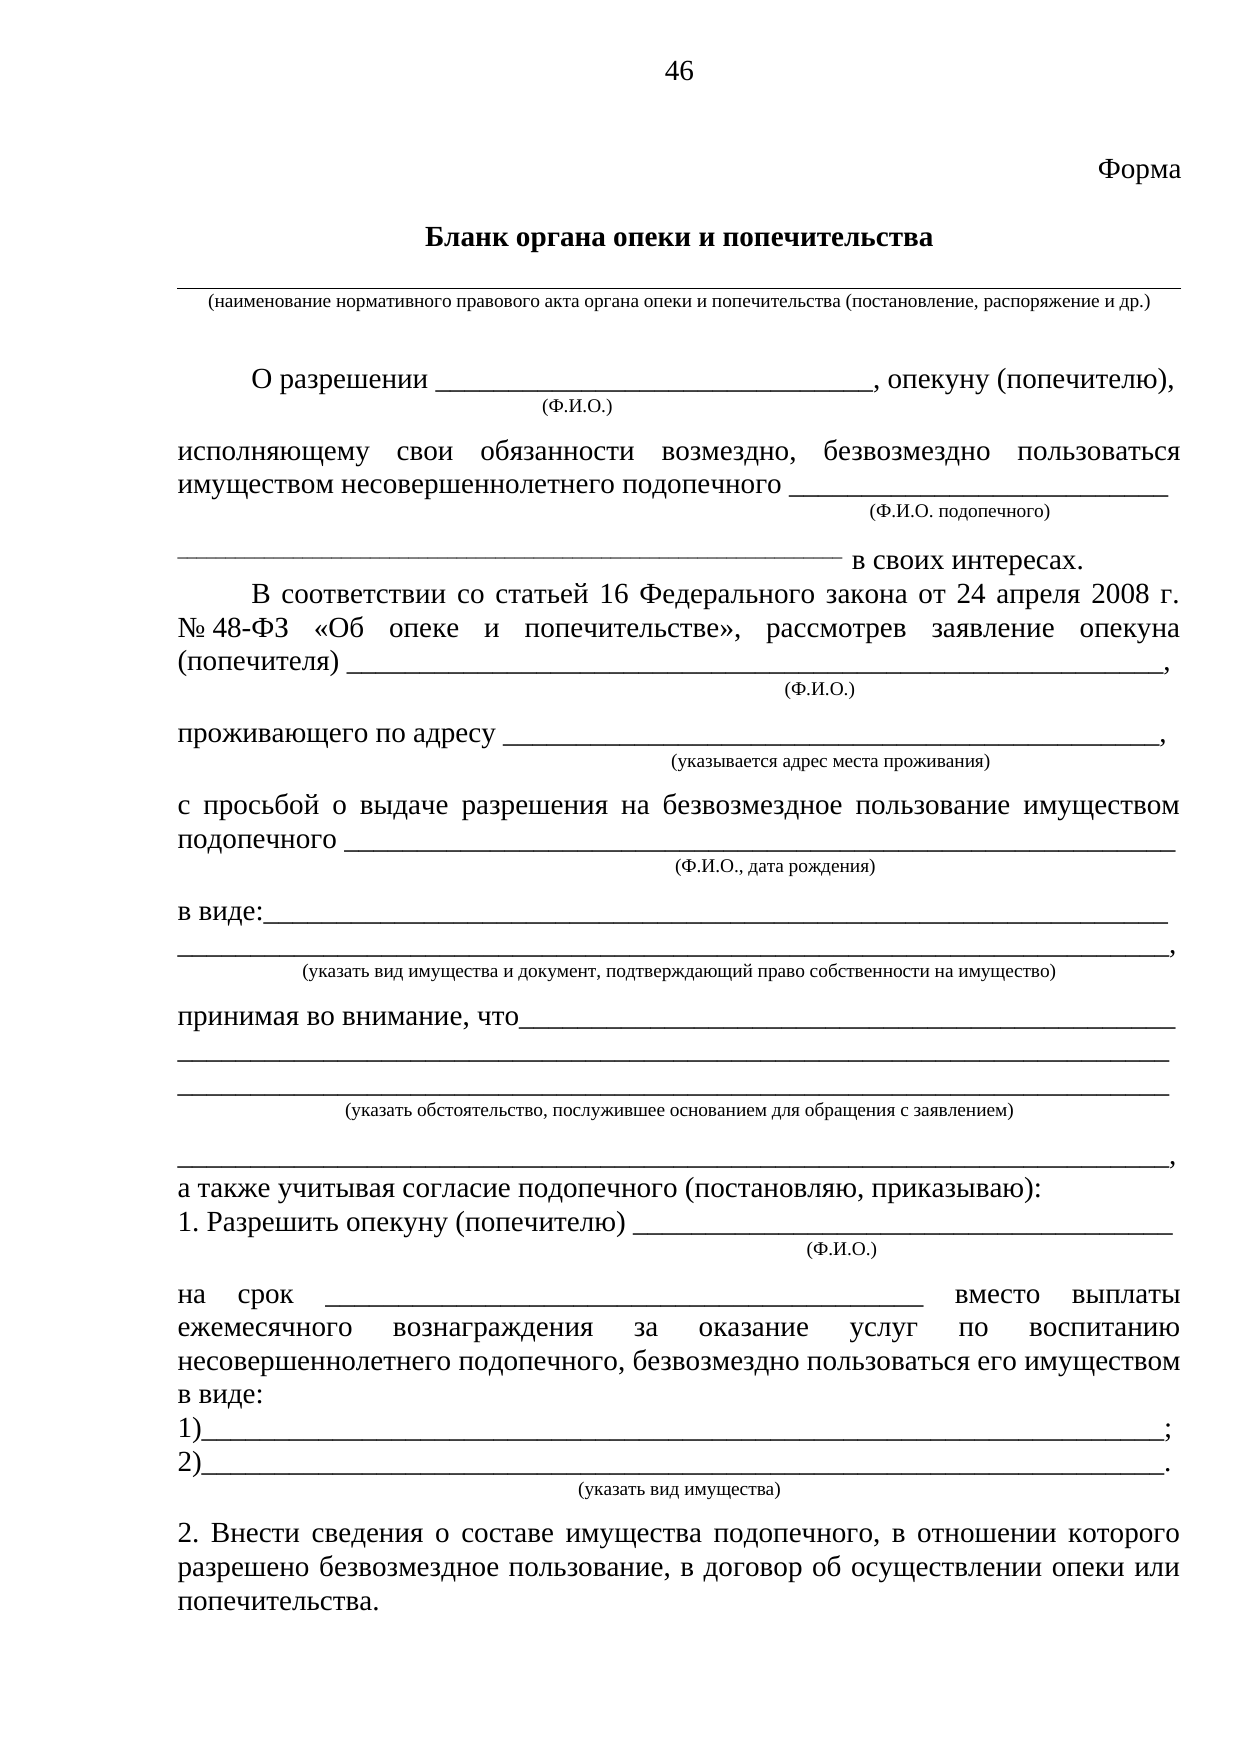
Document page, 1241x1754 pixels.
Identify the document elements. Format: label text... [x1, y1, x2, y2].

text в виде:______________________________________________________________ [177, 893, 1181, 926]
text (Ф.И.О., дата рождения) [177, 854, 1181, 893]
text (Ф.И.О.) [177, 677, 1181, 715]
text Форма [177, 152, 1181, 185]
text (указать обстоятельство, послужившее основанием для обращения с заявлением) [177, 1099, 1181, 1137]
text (указывается адрес места проживания) [177, 749, 1181, 787]
text ____________________________________________________________________, а также учитывая согласие подопечного (постановляю, приказываю): [177, 1137, 1181, 1204]
text (Ф.И.О.) [177, 1238, 1181, 1276]
text В соответствии со статьей 16 Федерального закона от 24 апреля 2008 г. № 48-ФЗ «Об опеке и попечительстве», рассмотрев заявление опекуна (попечителя) ________________________________________________________, [177, 576, 1181, 677]
text (Ф.И.О.) [177, 394, 1181, 433]
text (Ф.И.О. подопечного) [177, 500, 1181, 538]
text (наименование нормативного правового акта органа опеки и попечительства (постановление, распоряжение и др.) [177, 289, 1181, 327]
text _____________________________________________________________________ в своих интересах. [177, 538, 1181, 576]
text проживающего по адресу _____________________________________________, [177, 715, 1181, 749]
text исполняющему свои обязанности возмездно, безвозмездно пользоваться имуществом несовершеннолетнего подопечного __________________________ [177, 433, 1181, 500]
text ____________________________________________________________________, [177, 926, 1181, 960]
text 2)__________________________________________________________________. [177, 1444, 1181, 1477]
text 2. Внести сведения о составе имущества подопечного, в отношении которого разрешено безвозмездное пользование, в договор об осуществлении опеки или попечительства. [177, 1516, 1181, 1616]
text ________________________________________________________________________________________________________________________________________ [177, 1032, 1181, 1099]
text О разрешении ______________________________, опекуну (попечителю), [177, 361, 1181, 394]
text принимая во внимание, что_____________________________________________ [177, 998, 1181, 1032]
text Бланк органа опеки и попечительства [177, 219, 1181, 252]
text (указать вид имущества и документ, подтверждающий право собственности на имущество) [177, 960, 1181, 998]
text на срок _________________________________________ вместо выплаты ежемесячного вознаграждения за оказание услуг по воспитанию несовершеннолетнего подопечного, безвозмездно пользоваться его имуществом в виде: [177, 1276, 1181, 1410]
text с просьбой о выдаче разрешения на безвозмездное пользование имуществом подопечного _________________________________________________________ [177, 787, 1181, 854]
text 1)__________________________________________________________________; [177, 1410, 1181, 1444]
text 1. Разрешить опекуну (попечителю) _____________________________________ [177, 1204, 1181, 1238]
text (указать вид имущества) [177, 1477, 1181, 1516]
